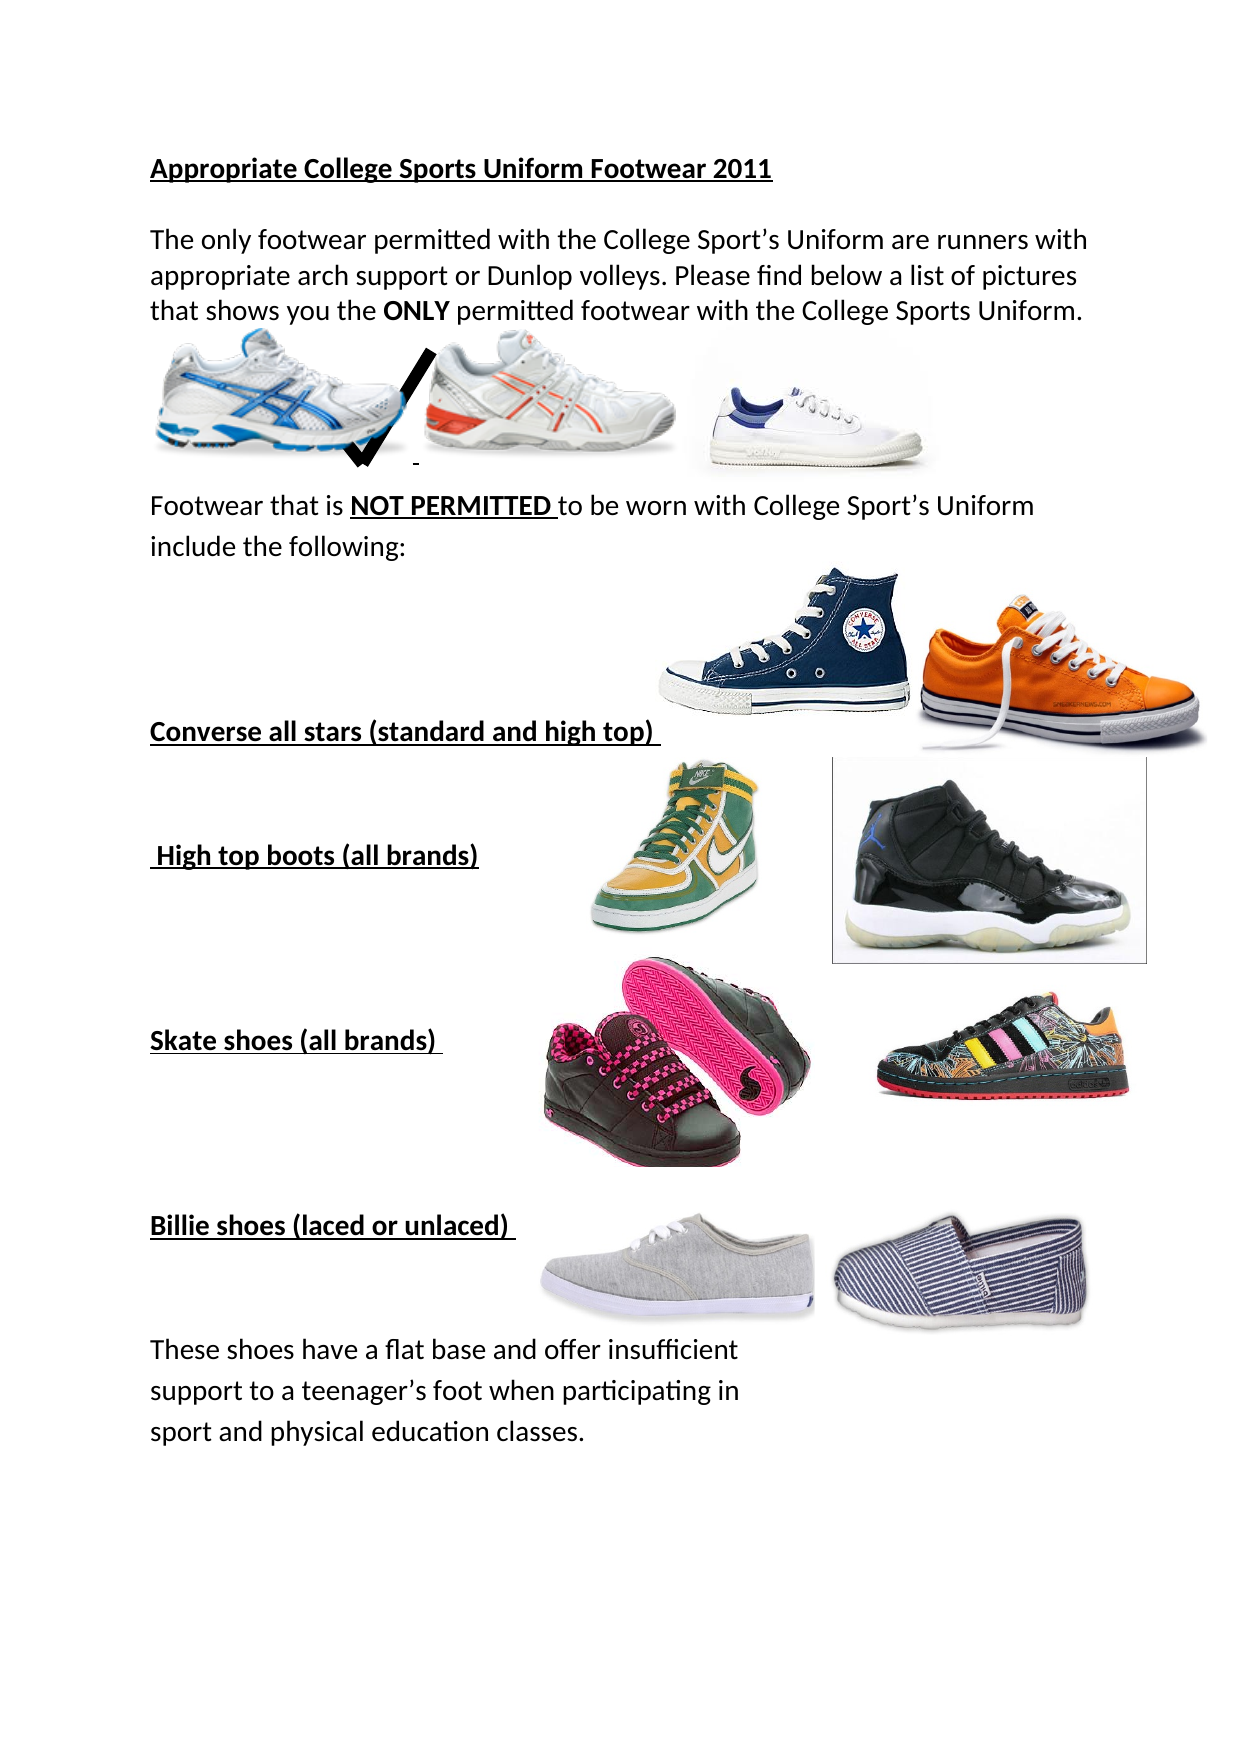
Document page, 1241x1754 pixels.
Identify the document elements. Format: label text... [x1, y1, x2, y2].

text Converse all stars (standard and high top) [150, 713, 1090, 749]
picture [586, 564, 1208, 1112]
text These shoes have a flat base and offer insufficient support to a teenager’s foot when participating in sport and physical education classes. [150, 1331, 1090, 1448]
picture [150, 328, 413, 461]
text Footwear that is NOT PERMITTED to be worn with College Sport’s Uniform include the following: [150, 487, 1090, 564]
text High top boots (all brands) [150, 837, 1090, 872]
picture [419, 328, 946, 485]
picture [523, 1058, 1109, 1392]
text Skate shoes (all brands) [150, 1022, 1090, 1058]
picture [538, 872, 815, 1022]
text The only footwear permitted with the College Sport’s Uniform are runners with appropriate arch support or Dunlop volleys. Please find below a list of pictures that shows you the ONLY permitted footwear with the College Sports Uniform. [150, 221, 1090, 328]
text Billie shoes (laced or unlaced) [150, 1207, 814, 1243]
text Appropriate College Sports Uniform Footwear 2011 [150, 150, 1090, 186]
